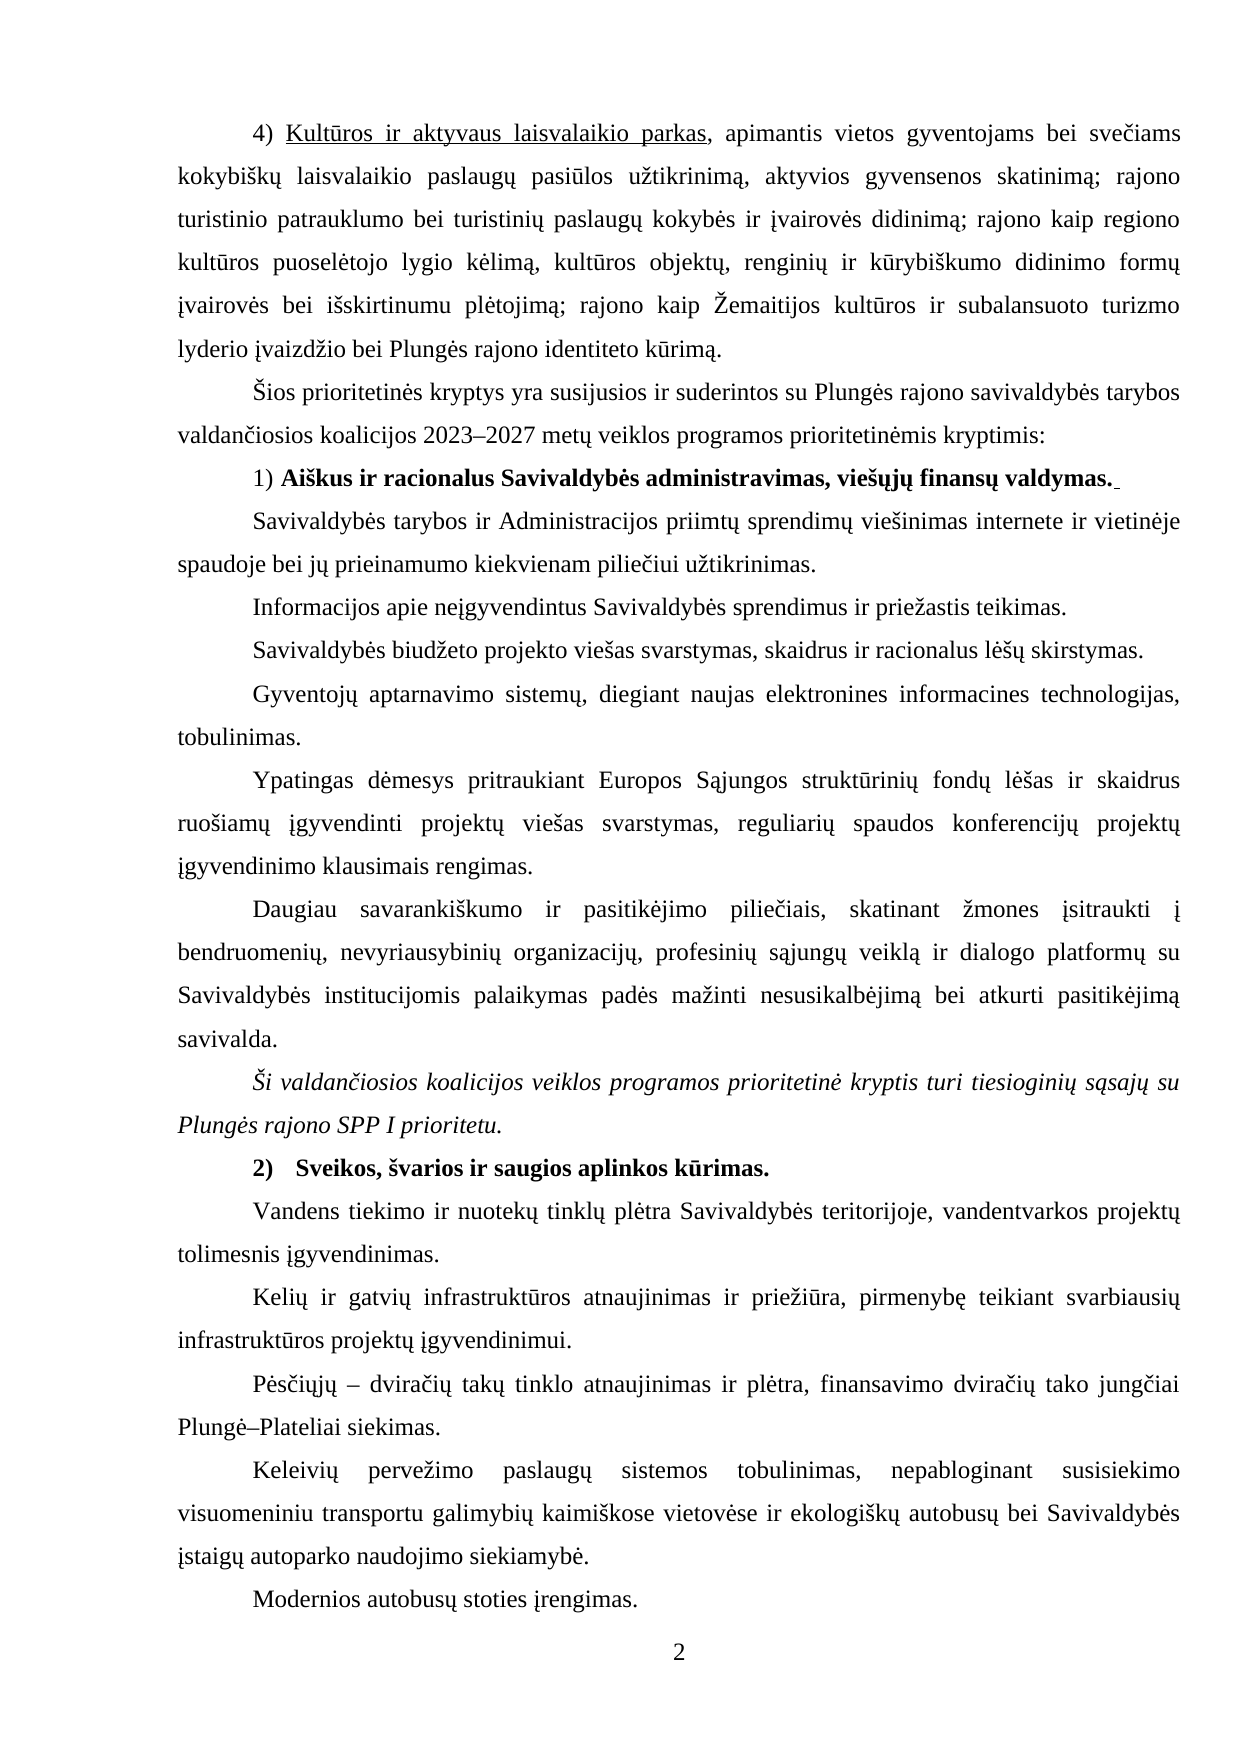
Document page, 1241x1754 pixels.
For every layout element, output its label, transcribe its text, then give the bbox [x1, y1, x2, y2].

list Sveikos, švarios ir saugios aplinkos kūrimas. [177, 1153, 1181, 1182]
list Savivaldybės biudžeto projekto viešas svarstymas, skaidrus ir racionalus lėšų skirstymas. [177, 636, 1181, 664]
list Vandens tiekimo ir nuotekų tinklų plėtra Savivaldybės teritorijoje, vandentvarkos projektų tolimesnis įgyvendinimas. [177, 1196, 1181, 1268]
text 4) Kultūros ir aktyvaus laisvalaikio parkas, apimantis vietos gyventojams bei svečiams kokybiškų laisvalaikio paslaugų pasiūlos užtikrinimą, aktyvios gyvensenos skatinimą; rajono turistinio patrauklumo bei turistinių paslaugų kokybės ir įvairovės didinimą; rajono kaip regiono kultūros puoselėtojo lygio kėlimą, kultūros objektų, renginių ir kūrybiškumo didinimo formų įvairovės bei išskirtinumu plėtojimą; rajono kaip Žemaitijos kultūros ir subalansuoto turizmo lyderio įvaizdžio bei Plungės rajono identiteto kūrimą. [177, 118, 1181, 362]
list Aiškus ir racionalus Savivaldybės administravimas, viešųjų finansų valdymas. [177, 463, 1181, 492]
list Daugiau savarankiškumo ir pasitikėjimo piliečiais, skatinant žmones įsitraukti į bendruomenių, nevyriausybinių organizacijų, profesinių sąjungų veiklą ir dialogo platformų su Savivaldybės institucijomis palaikymas padės mažinti nesusikalbėjimą bei atkurti pasitikėjimą savivalda. [177, 894, 1181, 1052]
text Šios prioritetinės kryptys yra susijusios ir suderintos su Plungės rajono savivaldybės tarybos valdančiosios koalicijos 2023–2027 metų veiklos programos prioritetinėmis kryptimis: [177, 377, 1181, 449]
list Ypatingas dėmesys pritraukiant Europos Sąjungos struktūrinių fondų lėšas ir skaidrus ruošiamų įgyvendinti projektų viešas svarstymas, reguliarių spaudos konferencijų projektų įgyvendinimo klausimais rengimas. [177, 765, 1181, 880]
list Keleivių pervežimo paslaugų sistemos tobulinimas, nepabloginant susisiekimo visuomeniniu transportu galimybių kaimiškose vietovėse ir ekologiškų autobusų bei Savivaldybės įstaigų autoparko naudojimo siekiamybė. [177, 1455, 1181, 1570]
list Pėsčiųjų – dviračių takų tinklo atnaujinimas ir plėtra, finansavimo dviračių tako jungčiai Plungė–Plateliai siekimas. [177, 1369, 1181, 1441]
list Ši valdančiosios koalicijos veiklos programos prioritetinė kryptis turi tiesioginių sąsajų su Plungės rajono SPP I prioritetu. [177, 1067, 1181, 1139]
list Savivaldybės tarybos ir Administracijos priimtų sprendimų viešinimas internete ir vietinėje spaudoje bei jų prieinamumo kiekvienam piliečiui užtikrinimas. [177, 506, 1181, 578]
list Modernios autobusų stoties įrengimas. [177, 1584, 1181, 1613]
list Informacijos apie neįgyvendintus Savivaldybės sprendimus ir priežastis teikimas. [177, 592, 1181, 621]
list Kelių ir gatvių infrastruktūros atnaujinimas ir priežiūra, pirmenybę teikiant svarbiausių infrastruktūros projektų įgyvendinimui. [177, 1282, 1181, 1354]
list Gyventojų aptarnavimo sistemų, diegiant naujas elektronines informacines technologijas, tobulinimas. [177, 679, 1181, 751]
